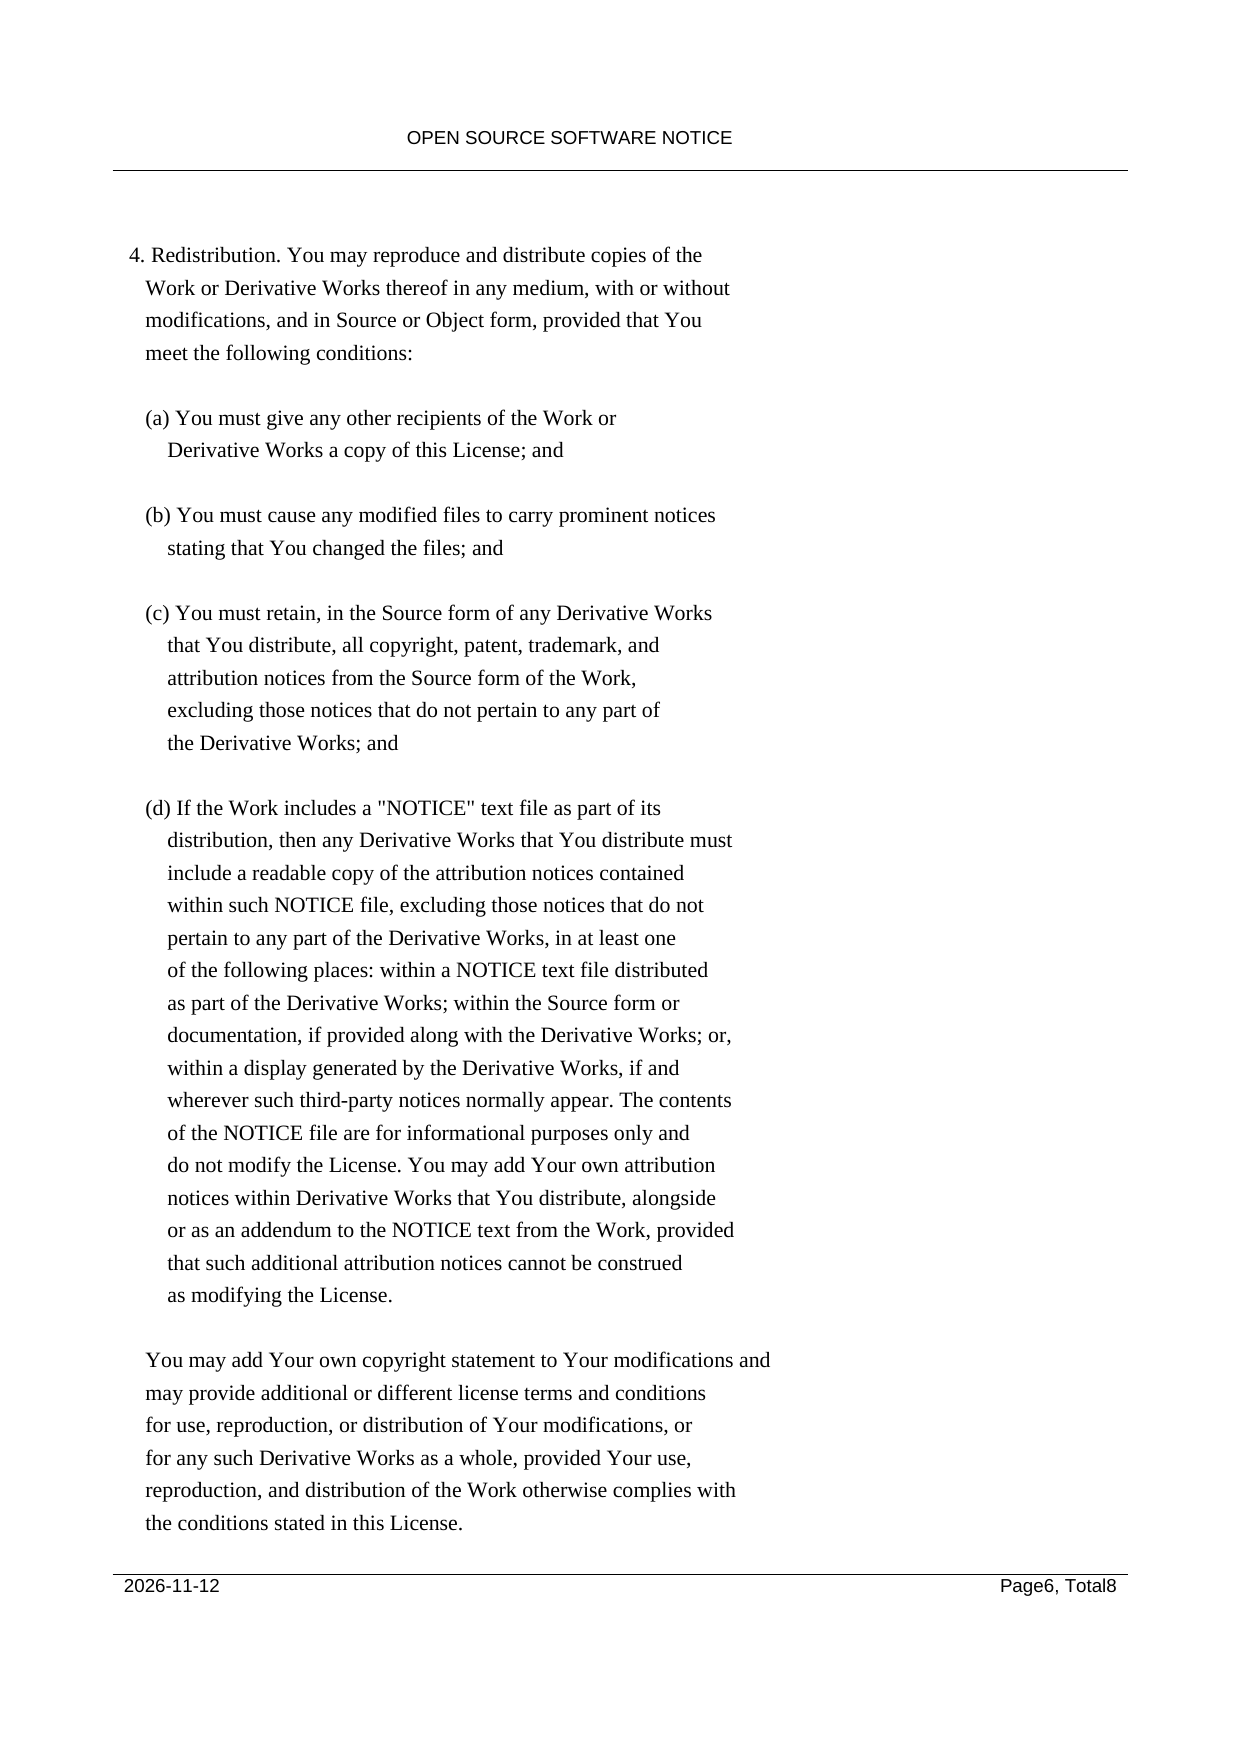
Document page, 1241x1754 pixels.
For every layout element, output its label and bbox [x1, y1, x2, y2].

text [112, 206, 1128, 1539]
